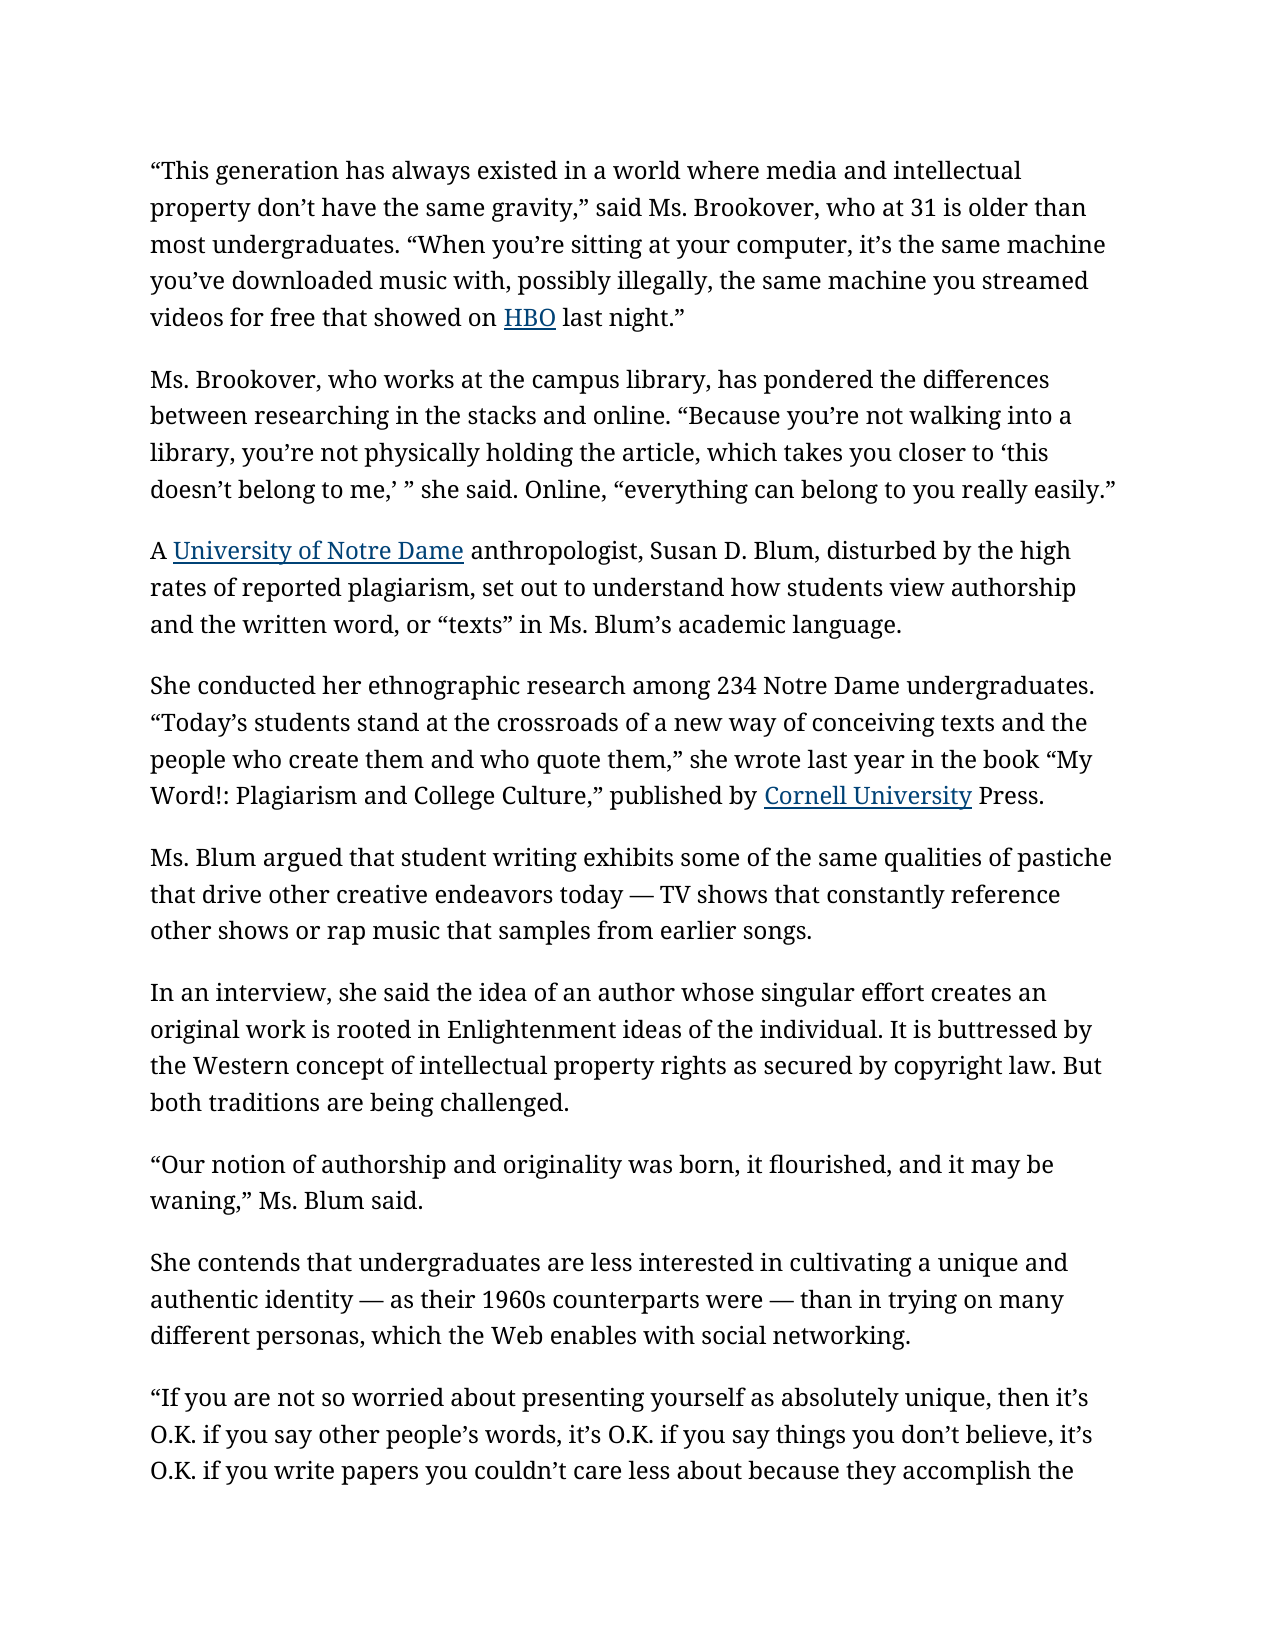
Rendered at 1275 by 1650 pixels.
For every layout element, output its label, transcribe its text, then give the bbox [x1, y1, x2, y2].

text Ms. Brookover, who works at the campus library, has pondered the differences between researching in the stacks and online. “Because you’re not walking into a library, you’re not physically holding the article, which takes you closer to ‘this doesn’t belong to me,’ ” she said. Online, “everything can belong to you really easily.” [150, 358, 1125, 505]
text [150, 1377, 1125, 1487]
text A University of Notre Dame anthropologist, Susan D. Blum, disturbed by the high rates of reported plagiarism, set out to understand how students view authorship and the written word, or “texts” in Ms. Blum’s academic language. [150, 530, 1125, 640]
text In an interview, she said the idea of an author whose singular effort creates an original work is rooted in Enlightenment ideas of the individual. It is buttressed by the Western concept of intellectual property rights as secured by copyright law. But both traditions are being challenged. [150, 972, 1125, 1118]
text She contends that undergraduates are less interested in cultivating a unique and authentic identity — as their 1960s counterparts were — than in trying on many different personas, which the Web enables with social networking. [150, 1242, 1125, 1352]
text “Our notion of authorship and originality was born, it flourished, and it may be waning,” Ms. Blum said. [150, 1143, 1125, 1217]
text Ms. Blum argued that student writing exhibits some of the same qualities of pastiche that drive other creative endeavors today — TV shows that constantly reference other shows or rap music that samples from earlier songs. [150, 837, 1125, 947]
text “This generation has always existed in a world where media and intellectual property don’t have the same gravity,” said Ms. Brookover, who at 31 is older than most undergraduates. “When you’re sitting at your computer, it’s the same machine you’ve downloaded music with, possibly illegally, the same machine you streamed videos for free that showed on HBO last night.” [150, 150, 1125, 333]
text She conducted her ethnographic research among 234 Notre Dame undergraduates. “Today’s students stand at the crossroads of a new way of conceiving texts and the people who create them and who quote them,” she wrote last year in the book “My Word!: Plagiarism and College Culture,” published by Cornell University Press. [150, 665, 1125, 812]
